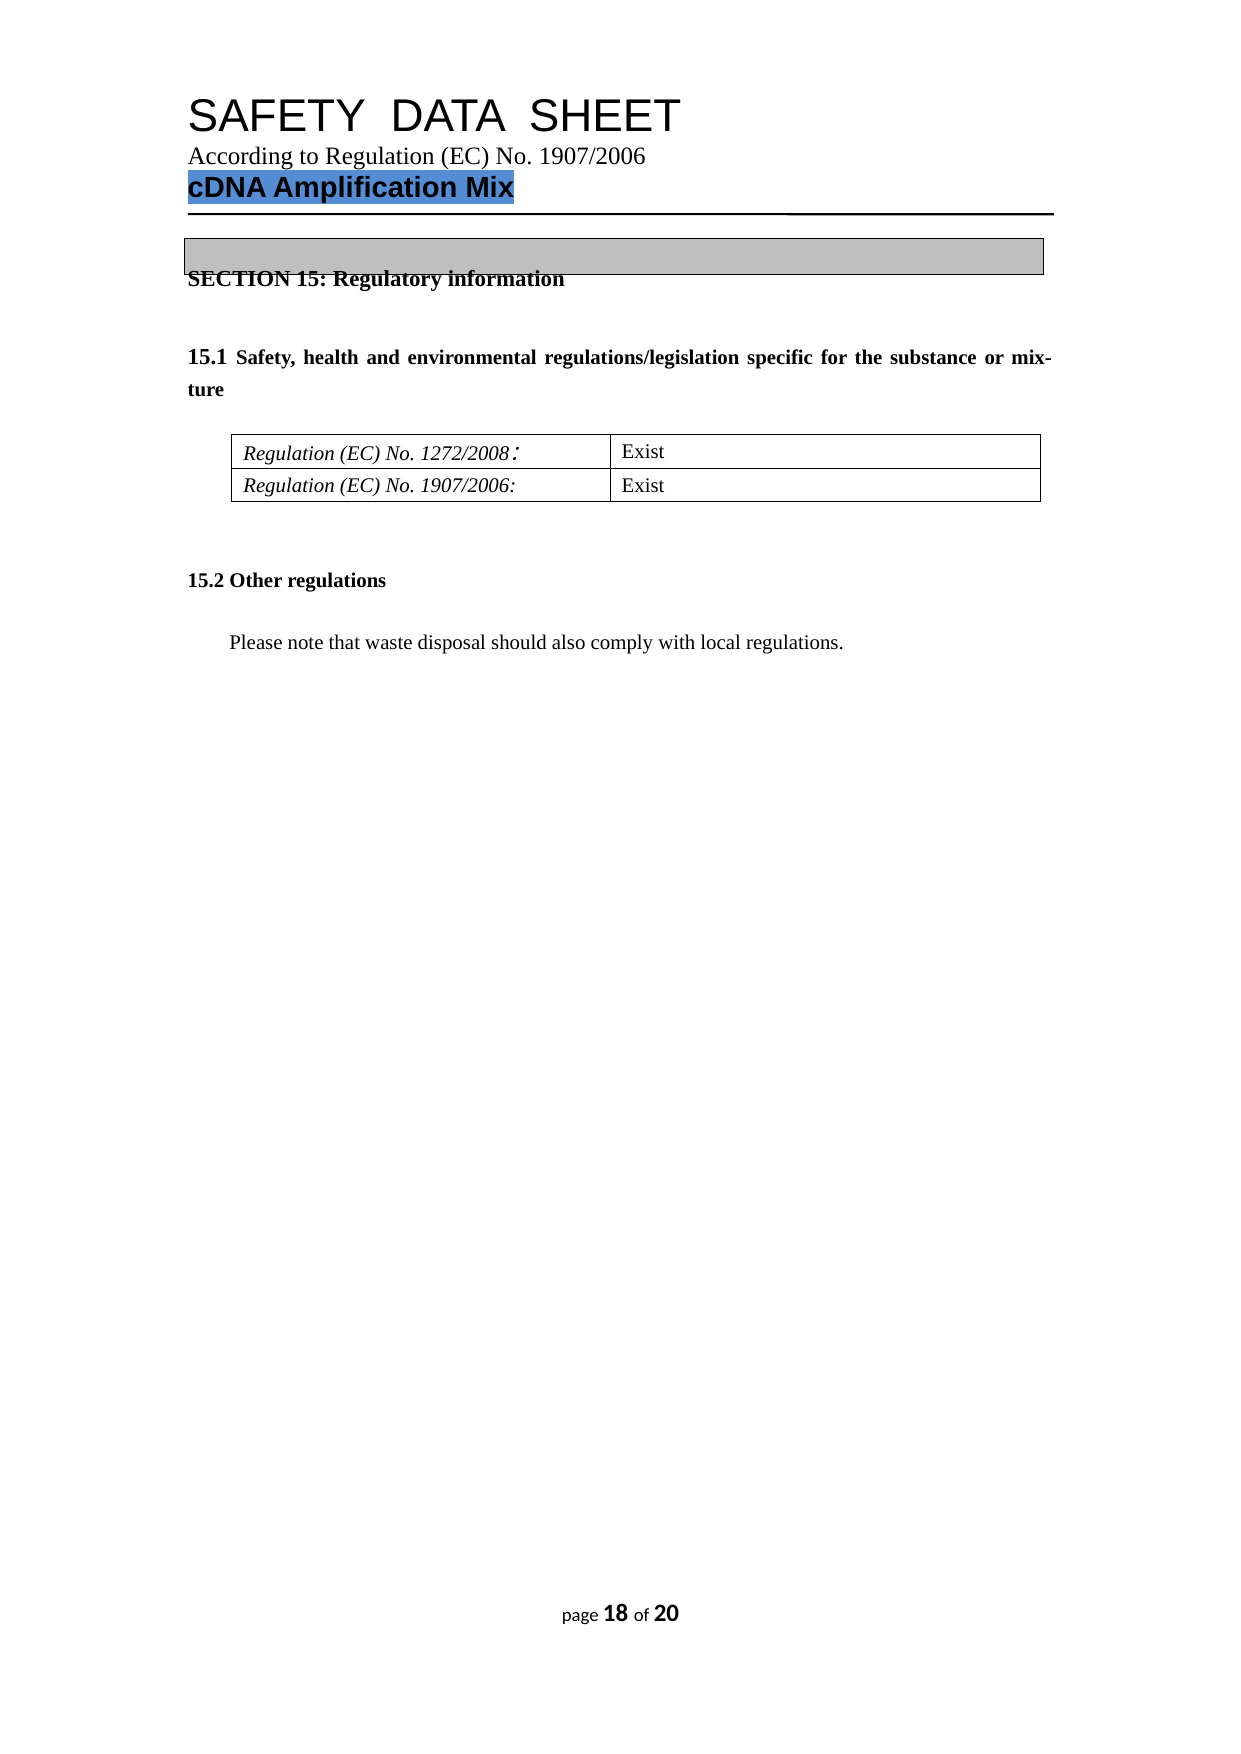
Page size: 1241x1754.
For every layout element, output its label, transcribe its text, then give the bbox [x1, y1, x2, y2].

text 15.1 Safety, health and environmental regulations/legislation specific for the substance or mix-ture [187, 340, 1053, 405]
table_header Exist [611, 435, 1040, 468]
table_cell Regulation (EC) No. 1907/2006: [232, 469, 610, 501]
table_cell Exist [611, 469, 1040, 501]
text Please note that waste disposal should also comply with local regulations. [187, 626, 1053, 658]
text SECTION 15: Regulatory information [187, 262, 1053, 294]
table_header Regulation (EC) No. 1272/2008： [232, 435, 610, 468]
text 15.2 Other regulations [187, 564, 1053, 596]
